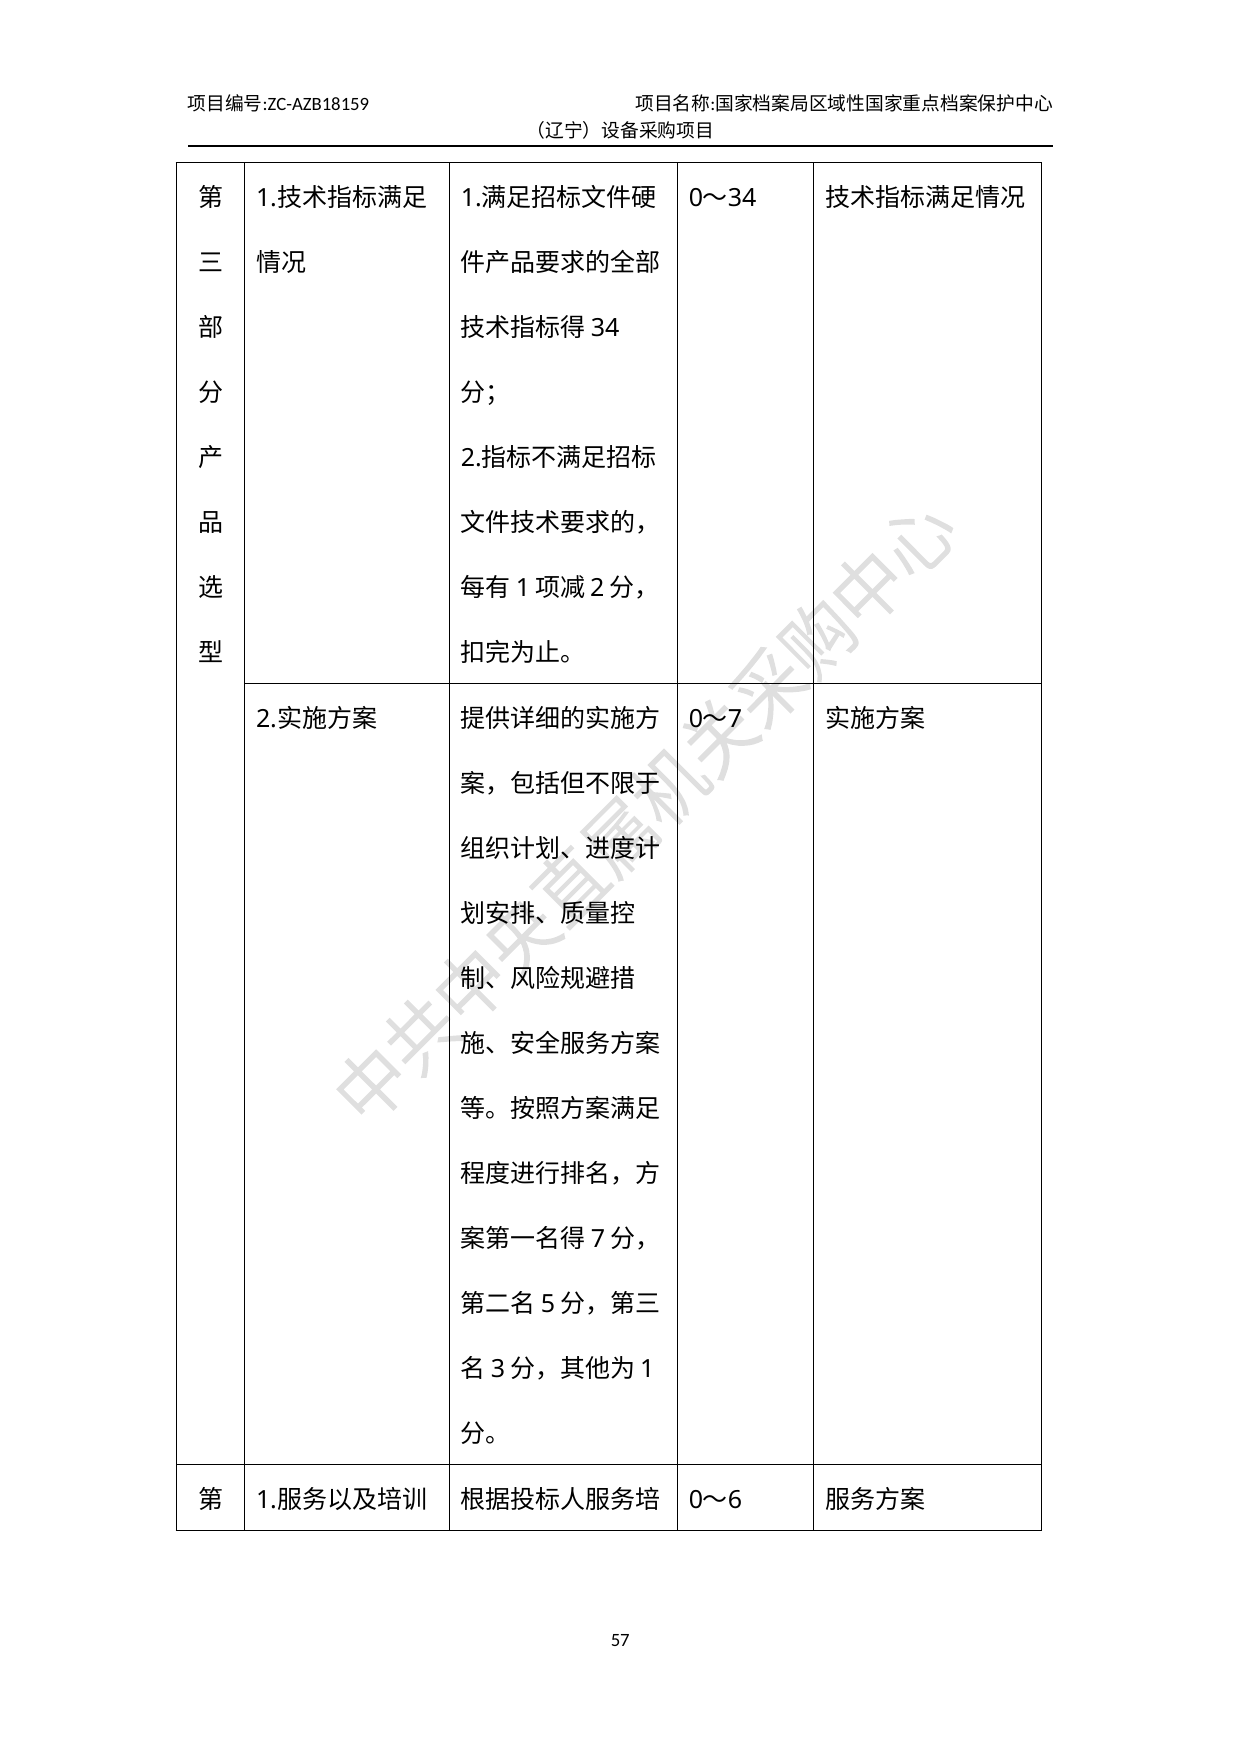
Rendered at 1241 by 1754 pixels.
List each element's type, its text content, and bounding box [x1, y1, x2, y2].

table_cell 0～34 [678, 163, 813, 683]
table_cell 服务方案 [814, 1465, 1041, 1530]
table_cell 0～7 [678, 684, 813, 1464]
table_cell 第四部分 服务部分 [177, 1465, 244, 1530]
table_cell 实施方案 [814, 684, 1041, 1464]
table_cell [450, 1465, 677, 1530]
table_cell 第三部分 产品选型 [177, 163, 244, 1464]
table_cell 2.实施方案 [245, 684, 449, 1464]
table_cell 1.服务以及培训方案 [245, 1465, 449, 1530]
table_cell 技术指标满足情况 [814, 163, 1041, 683]
table_cell 提供详细的实施方案，包括但不限于组织计划、进度计划安排、质量控制、风险规避措施、安全服务方案等。按照方案满足程度进行排名，方案第一名得7分，第二名5分，第三名3分，其他为1分。 [450, 684, 677, 1464]
table_cell 1.技术指标满足情况 [245, 163, 449, 683]
table_cell 0～6 [678, 1465, 813, 1530]
table_cell 1.满足招标文件硬件产品要求的全部技术指标得34分； 2.指标不满足招标文件技术要求的，每有1项减2分，扣完为止。 [450, 163, 677, 683]
